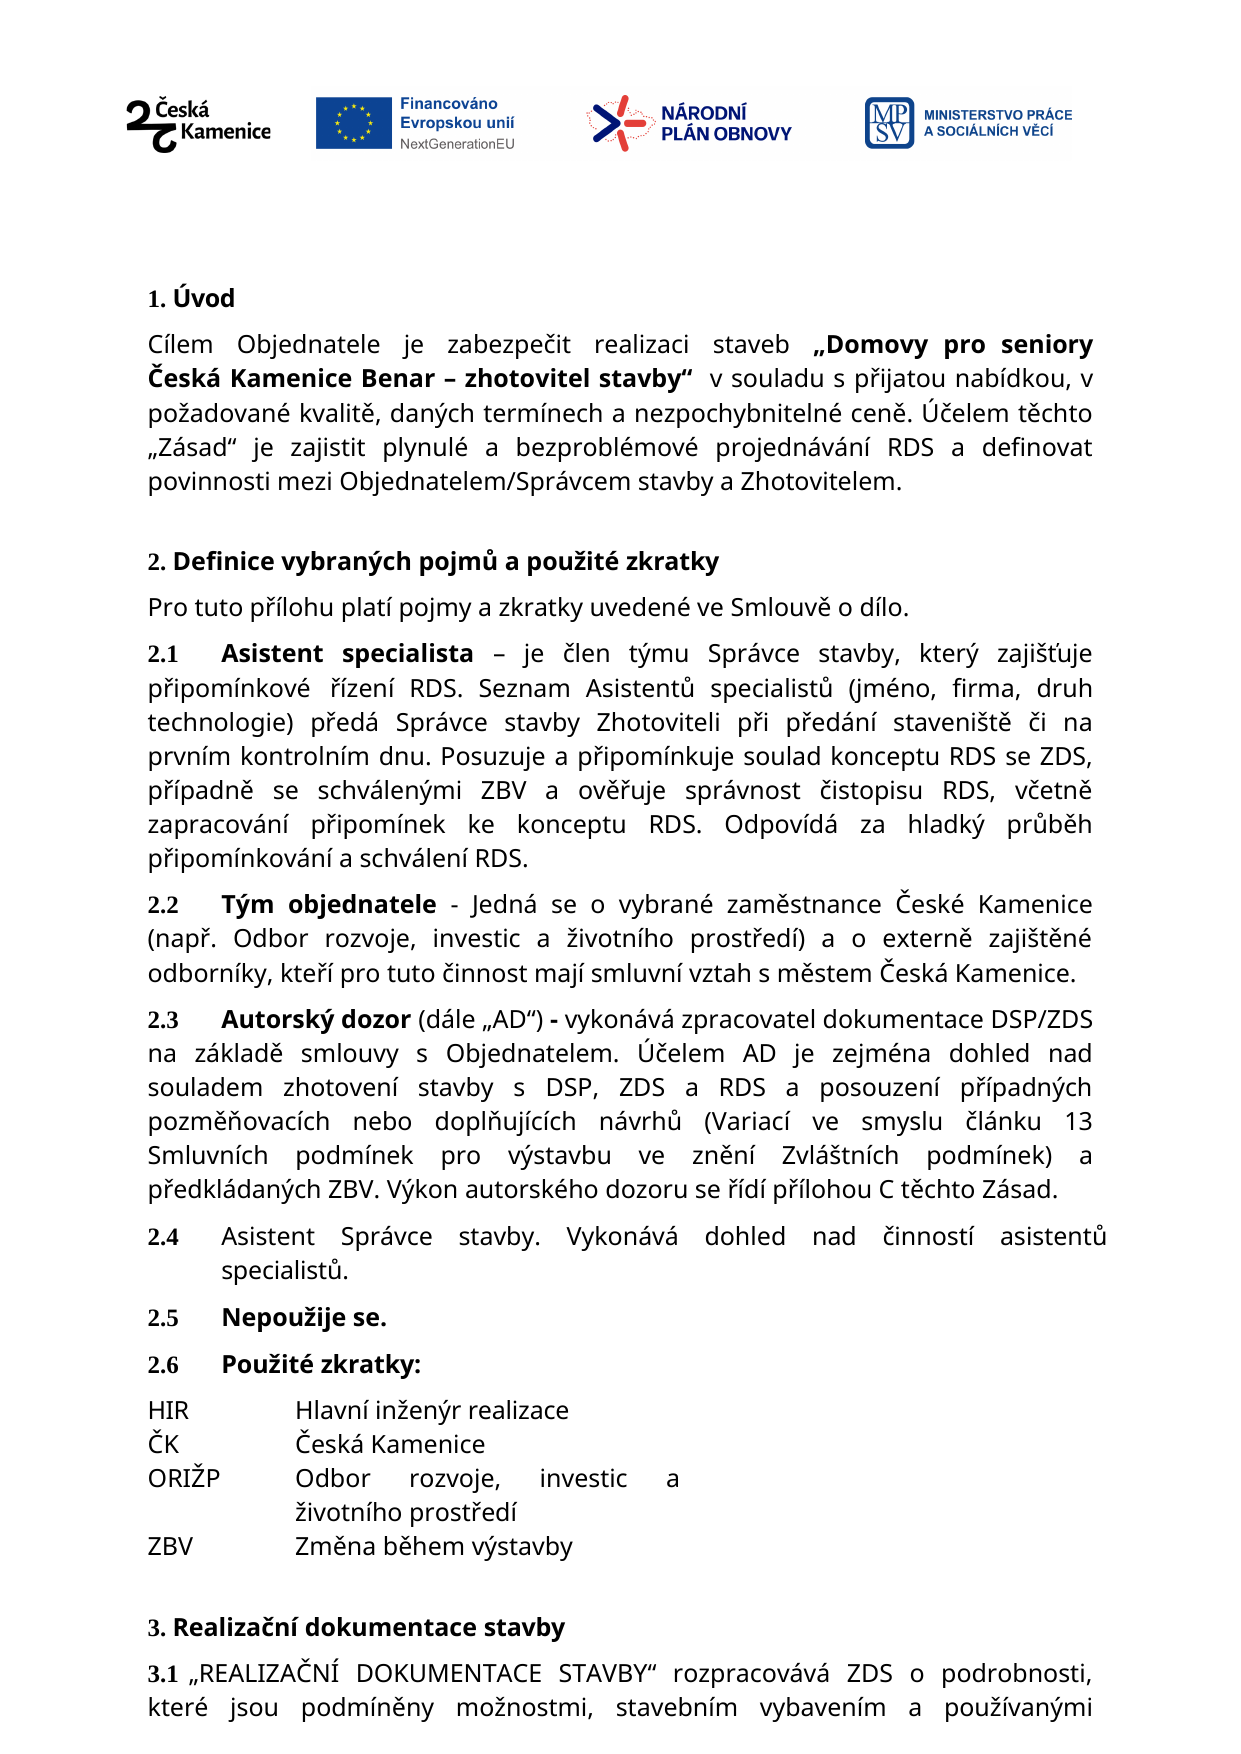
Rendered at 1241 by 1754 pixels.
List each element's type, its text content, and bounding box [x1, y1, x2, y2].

list Autorský dozor (dále „AD“) - vykonává zpracovatel dokumentace DSP/ZDS na základě smlouvy s Objednatelem. Účelem AD je zejména dohled nad souladem zhotovení stavby s DSP, ZDS a RDS a posouzení případných pozměňovacích nebo doplňujících návrhů (Variací ve smyslu článku 13 Smluvních podmínek pro výstavbu ve znění Zvláštních podmínek) a předkládaných ZBV. Výkon autorského dozoru se řídí přílohou C těchto Zásad. [147, 1002, 1093, 1206]
text Cílem Objednatele je zabezpečit realizaci staveb „Domovy pro seniory Česká Kamenice Benar – zhotovitel stavby“ v souladu s přijatou nabídkou, v požadované kvalitě, daných termínech a nezpochybnitelné ceně. Účelem těchto „Zásad“ je zajistit plynulé a bezproblémové projednávání RDS a definovat povinnosti mezi Objednatelem/Správcem stavby a Zhotovitelem. [147, 327, 1093, 497]
subtitle Úvod [147, 281, 1107, 315]
subtitle Použité zkratky: [147, 1346, 1107, 1380]
text ZBV Změna během výstavby [147, 1529, 680, 1563]
list Nepoužije se. [147, 1299, 1107, 1333]
text ČK Česká Kamenice [147, 1426, 680, 1461]
list Asistent Správce stavby. Vykonává dohled nad činností asistentů specialistů. [147, 1219, 1107, 1287]
list Tým objednatele - Jedná se o vybrané zaměstnance České Kamenice (např. Odbor rozvoje, investic a životního prostředí) a o externě zajištěné odborníky, kteří pro tuto činnost mají smluvní vztah s městem Česká Kamenice. [147, 887, 1093, 989]
text ORIŽP Odbor rozvoje, investic a životního prostředí [147, 1461, 680, 1529]
text Pro tuto přílohu platí pojmy a zkratky uvedené ve Smlouvě o dílo. [147, 589, 1093, 624]
text HIR Hlavní inženýr realizace [147, 1392, 1107, 1426]
picture [126, 96, 271, 153]
list Asistent specialista – je člen týmu Správce stavby, který zajišťuje připomínkové řízení RDS. Seznam Asistentů specialistů (jméno, firma, druh technologie) předá Správce stavby Zhotoviteli při předání staveniště či na prvním kontrolním dnu. Posuzuje a připomínkuje soulad konceptu RDS se ZDS, případně se schválenými ZBV a ověřuje správnost čistopisu RDS, včetně zapracování připomínek ke konceptu RDS. Odpovídá za hladký průběh připomínkování a schválení RDS. [147, 636, 1094, 874]
subtitle Realizační dokumentace stavby [147, 1610, 1107, 1644]
subtitle Definice vybraných pojmů a použité zkratky [147, 543, 1107, 578]
picture [311, 86, 1072, 161]
